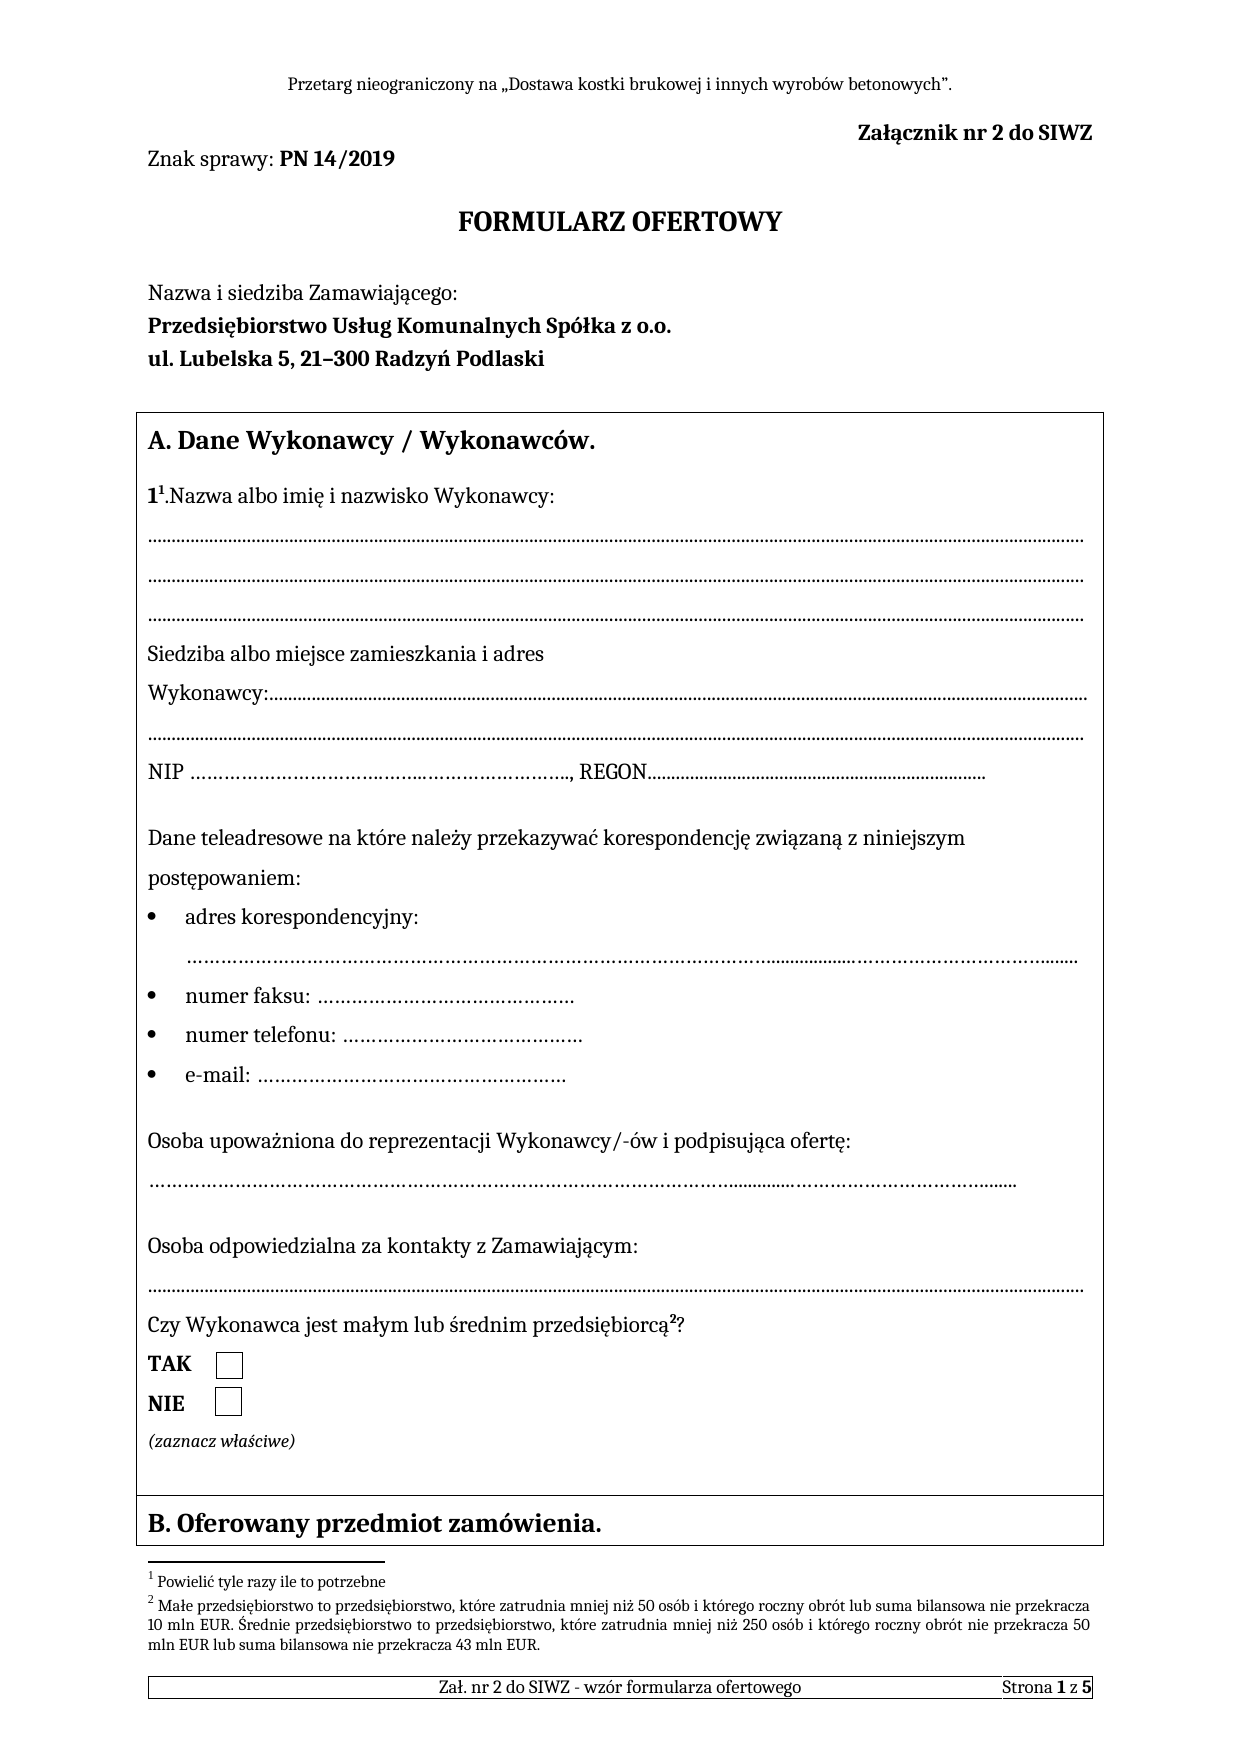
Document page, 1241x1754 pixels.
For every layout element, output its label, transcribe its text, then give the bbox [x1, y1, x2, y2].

text Nazwa i siedziba Zamawiającego: [148, 280, 1092, 306]
text Załącznik nr 2 do SIWZ [148, 119, 1092, 146]
text ul. Lubelska 5, 21–300 Radzyń Podlaski [148, 346, 1092, 372]
subtitle FORMULARZ OFERTOWY [148, 205, 1092, 239]
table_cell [137, 1496, 1103, 1545]
text Przedsiębiorstwo Usług Komunalnych Spółka z o.o. [148, 313, 1092, 339]
text Znak sprawy: PN 14/2019 [148, 146, 1092, 172]
table_header A. Dane Wykonawcy / Wykonawców. 1.Nazwa albo imię i nazwisko Wykonawcy: ....................................................................................................................................................................................................... ....................................................................................................................................................................................................... ....................................................................................................................................................................................................... Siedziba albo miejsce zamieszkania i adres Wykonawcy:.............................................................................................................................................................................. ....................................................................................................................................................................................................... NIP …………………………….……..……………………., REGON........................................................................ Dane teleadresowe na które należy przekazywać korespondencję związaną z niniejszym postępowaniem: adres korespondencyjny: …………………………………………………………………………………………..................……………………………....... numer faksu: ……………………………………… numer telefonu: …………………………………… e-mail: ……………………………………………… Osoba upoważniona do reprezentacji Wykonawcy/-ów i podpisująca ofertę:………………………………………………………………………………………….............……………………………....... Osoba odpowiedzialna za kontakty z Zamawiającym: ....................................................................................................................................................................................................... Czy Wykonawca jest małym lub średnim przedsiębiorcą? TAK NIE (zaznacz właściwe) [137, 413, 1103, 1495]
